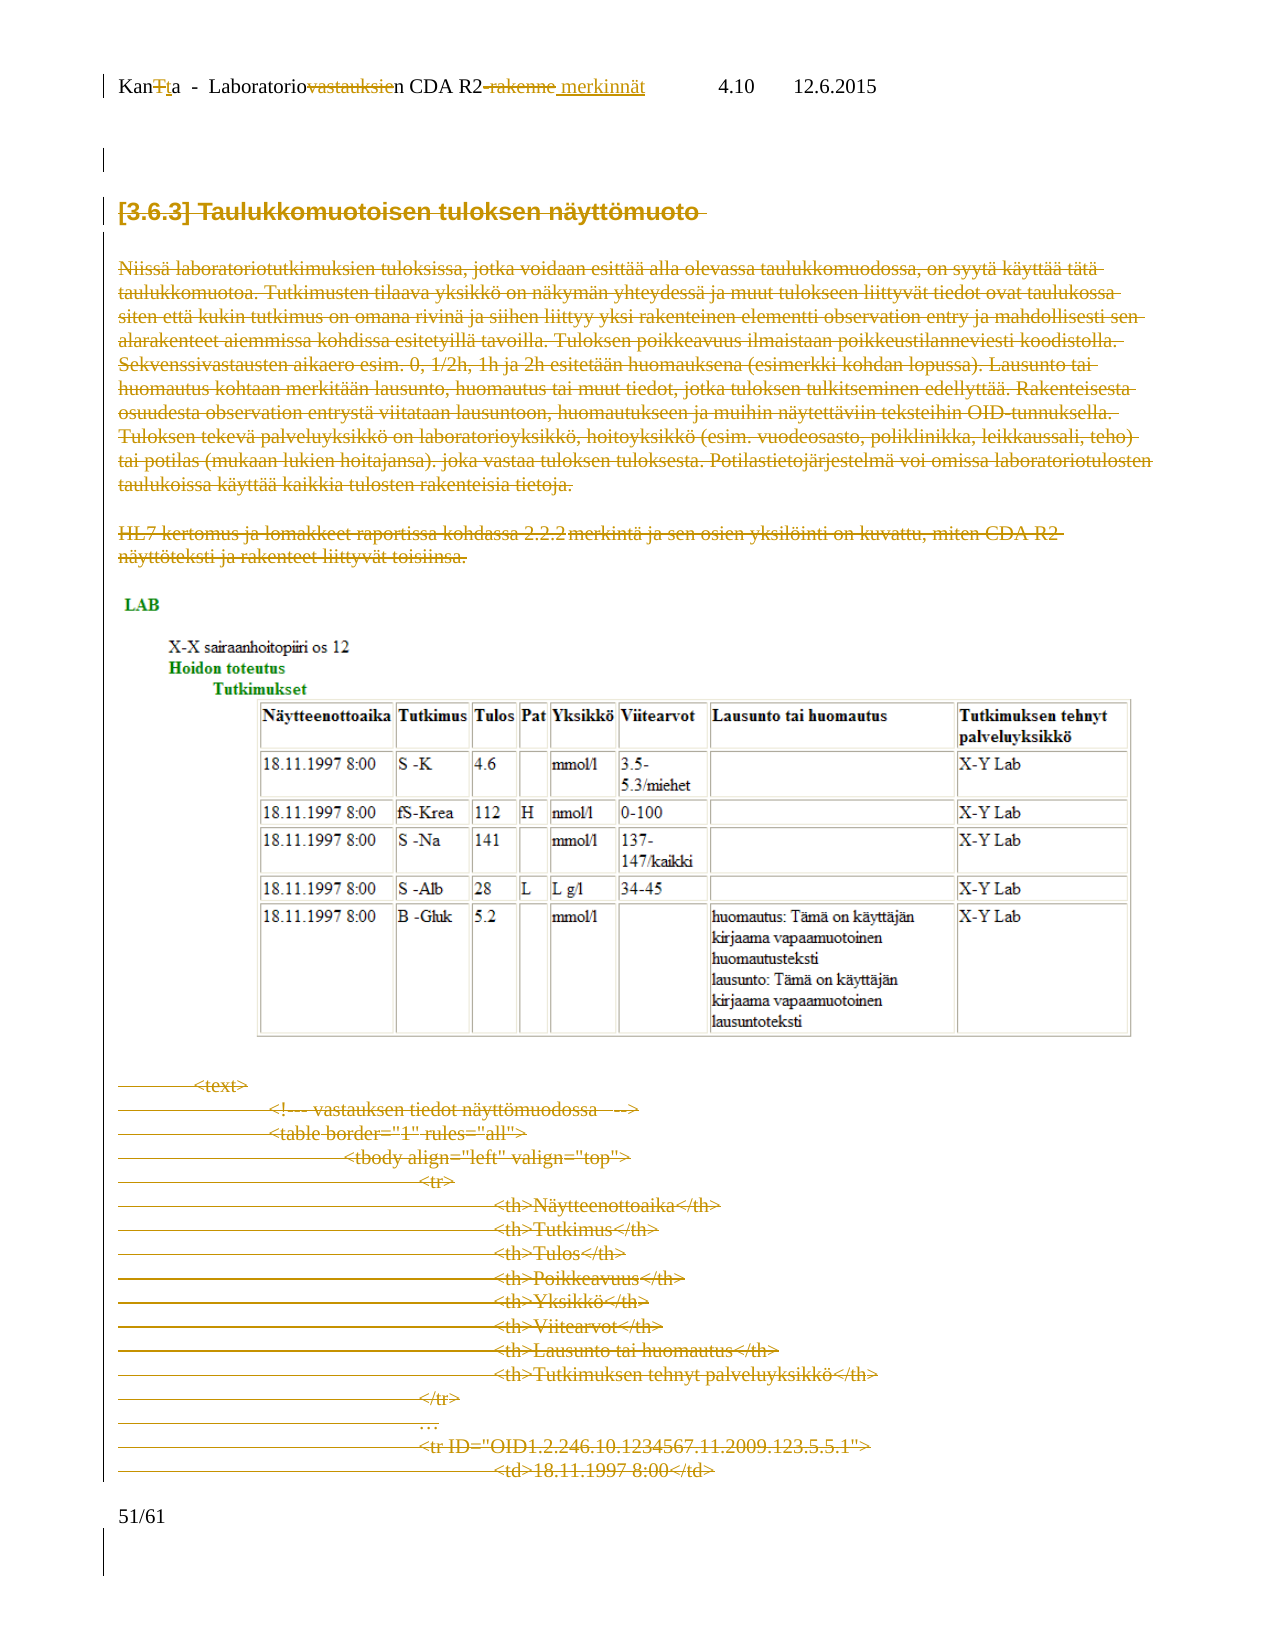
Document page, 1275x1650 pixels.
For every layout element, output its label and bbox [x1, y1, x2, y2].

picture [118, 592, 1139, 1049]
